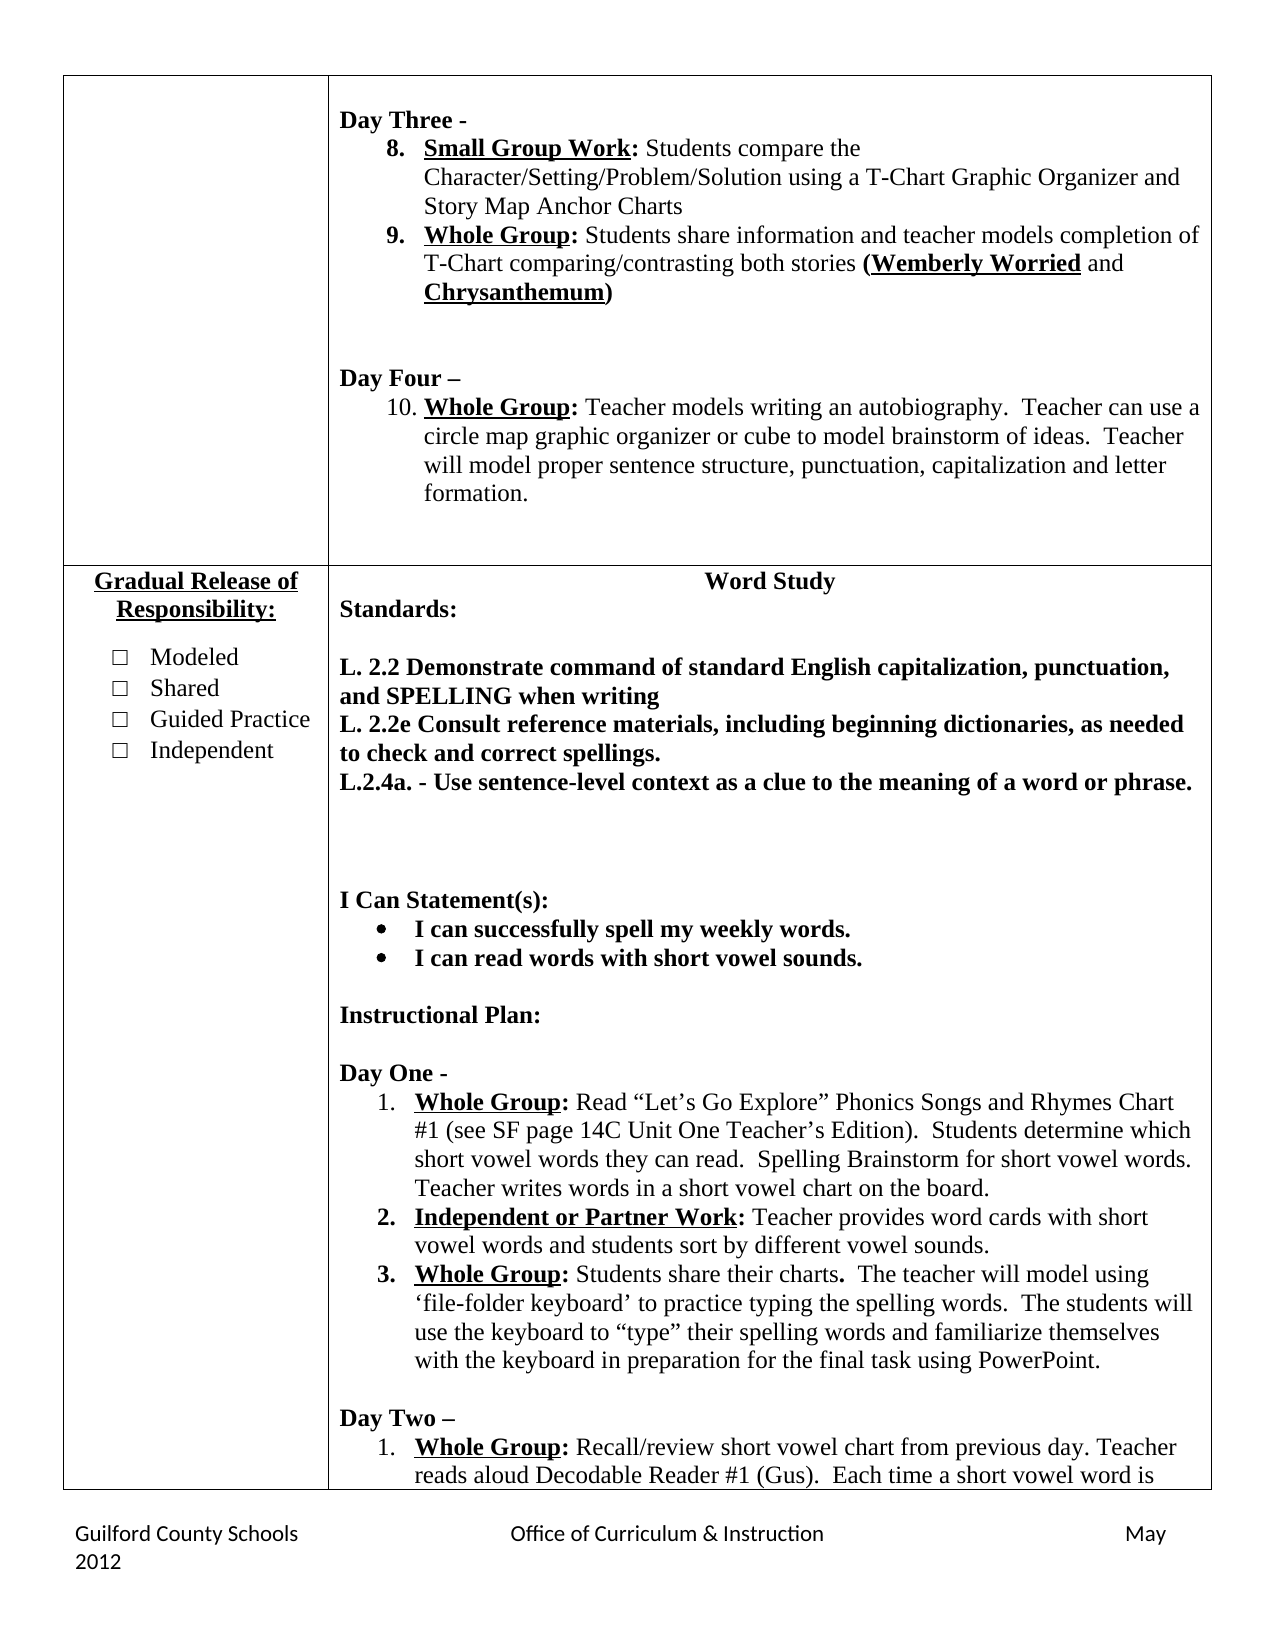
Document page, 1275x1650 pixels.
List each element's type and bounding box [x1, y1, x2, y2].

table_cell [329, 76, 1211, 565]
table_cell [64, 566, 328, 1489]
table_cell [329, 566, 1211, 1489]
table_cell [64, 76, 328, 565]
